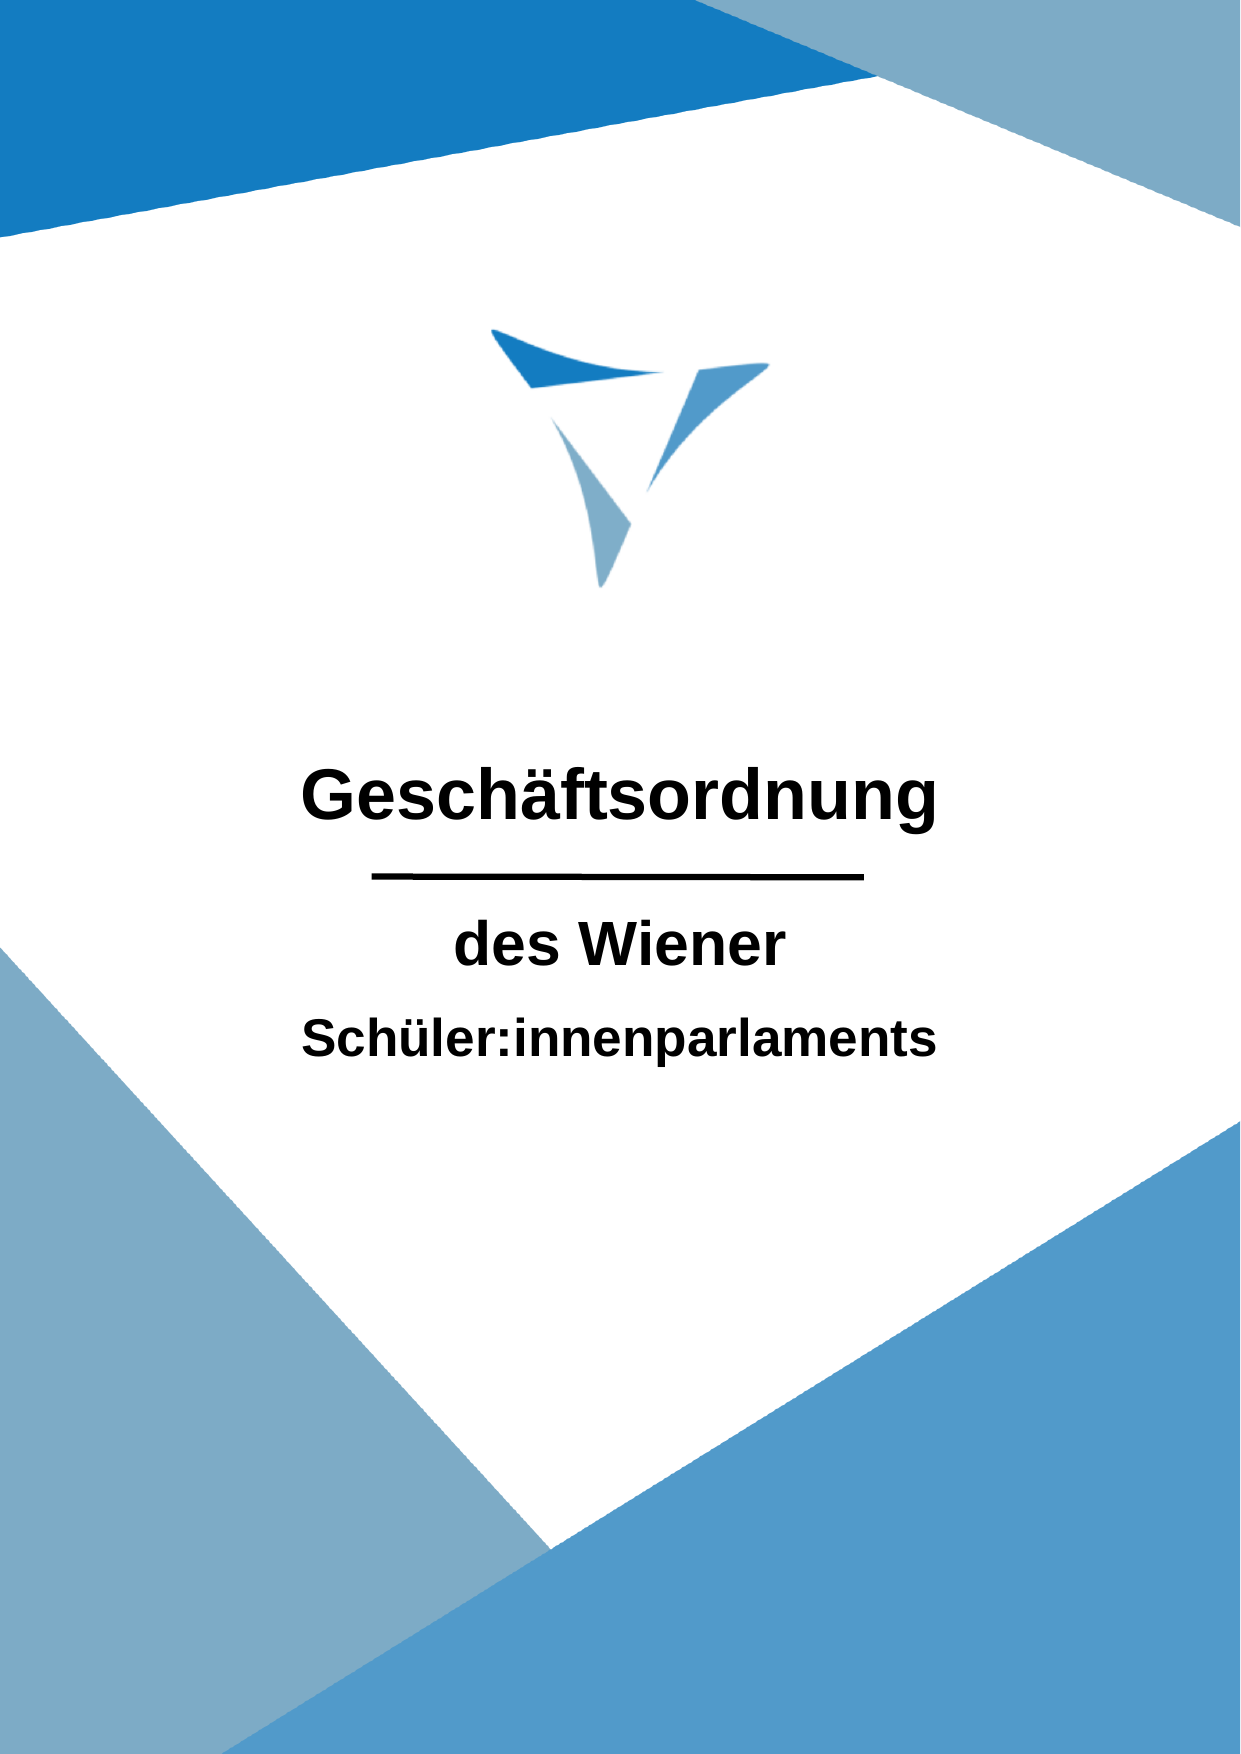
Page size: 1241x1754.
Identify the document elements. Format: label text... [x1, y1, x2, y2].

picture [0, 944, 1241, 1754]
text Geschäftsordnung [150, 752, 1090, 835]
picture [0, 0, 1241, 621]
text des Wiener [150, 907, 1090, 979]
text Schüler:innenparlaments [150, 1007, 1090, 1068]
